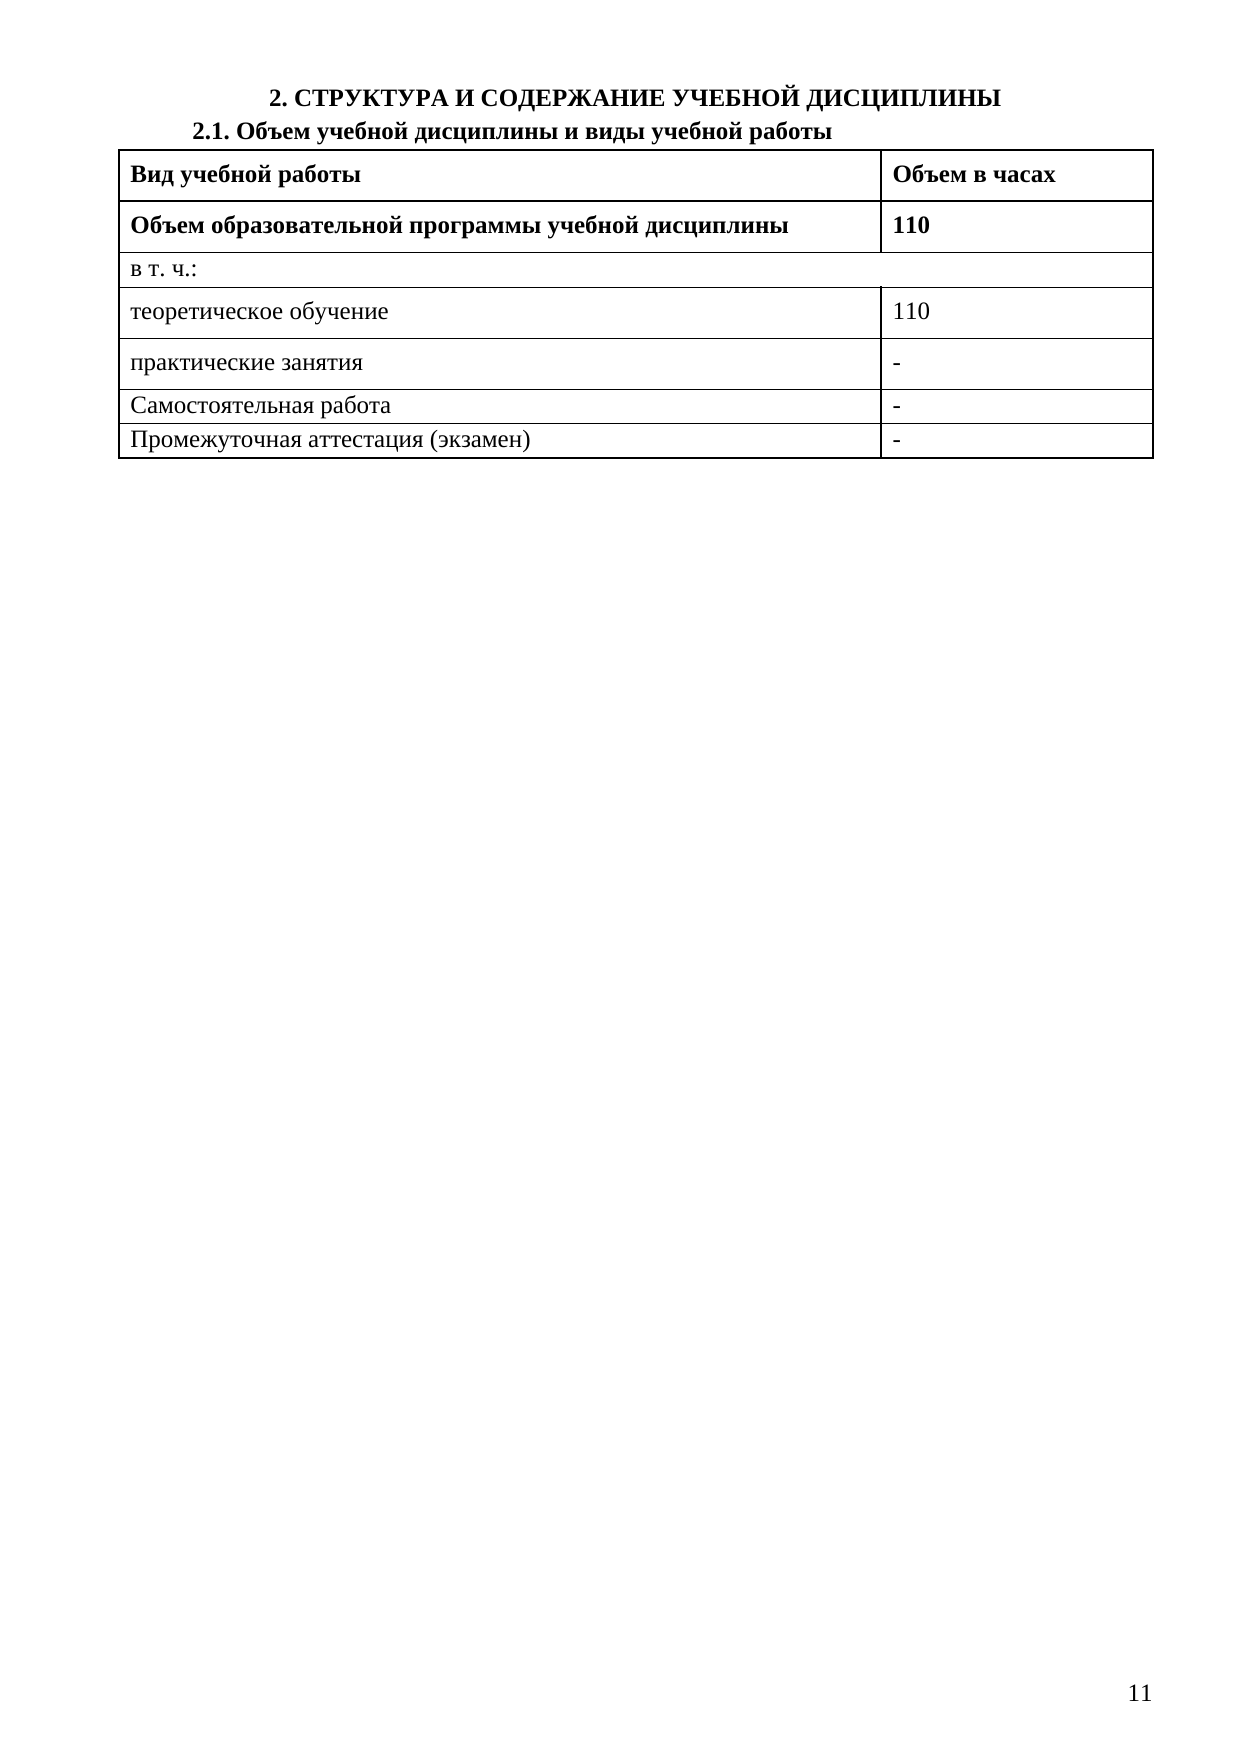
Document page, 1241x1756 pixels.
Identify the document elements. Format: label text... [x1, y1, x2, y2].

table_cell - [882, 424, 1152, 457]
table_cell теоретическое обучение [120, 288, 880, 337]
table_header Объем в часах [882, 151, 1152, 200]
table_cell 110 [882, 288, 1152, 337]
table_cell - [882, 390, 1152, 423]
table_cell 110 [882, 202, 1152, 251]
table_cell - [882, 339, 1152, 388]
text 2.1. Объем учебной дисциплины и виды учебной работы [118, 116, 1152, 145]
table_cell Самостоятельная работа [120, 390, 880, 423]
table_cell Промежуточная аттестация (экзамен) [120, 424, 880, 457]
text 2. СТРУКТУРА И СОДЕРЖАНИЕ УЧЕБНОЙ ДИСЦИПЛИНЫ [118, 83, 1152, 112]
table_cell Объем образовательной программы учебной дисциплины [120, 202, 880, 251]
table_header Вид учебной работы [120, 151, 880, 200]
table_cell в т. ч.: [120, 253, 1152, 286]
table_cell практические занятия [120, 339, 880, 388]
